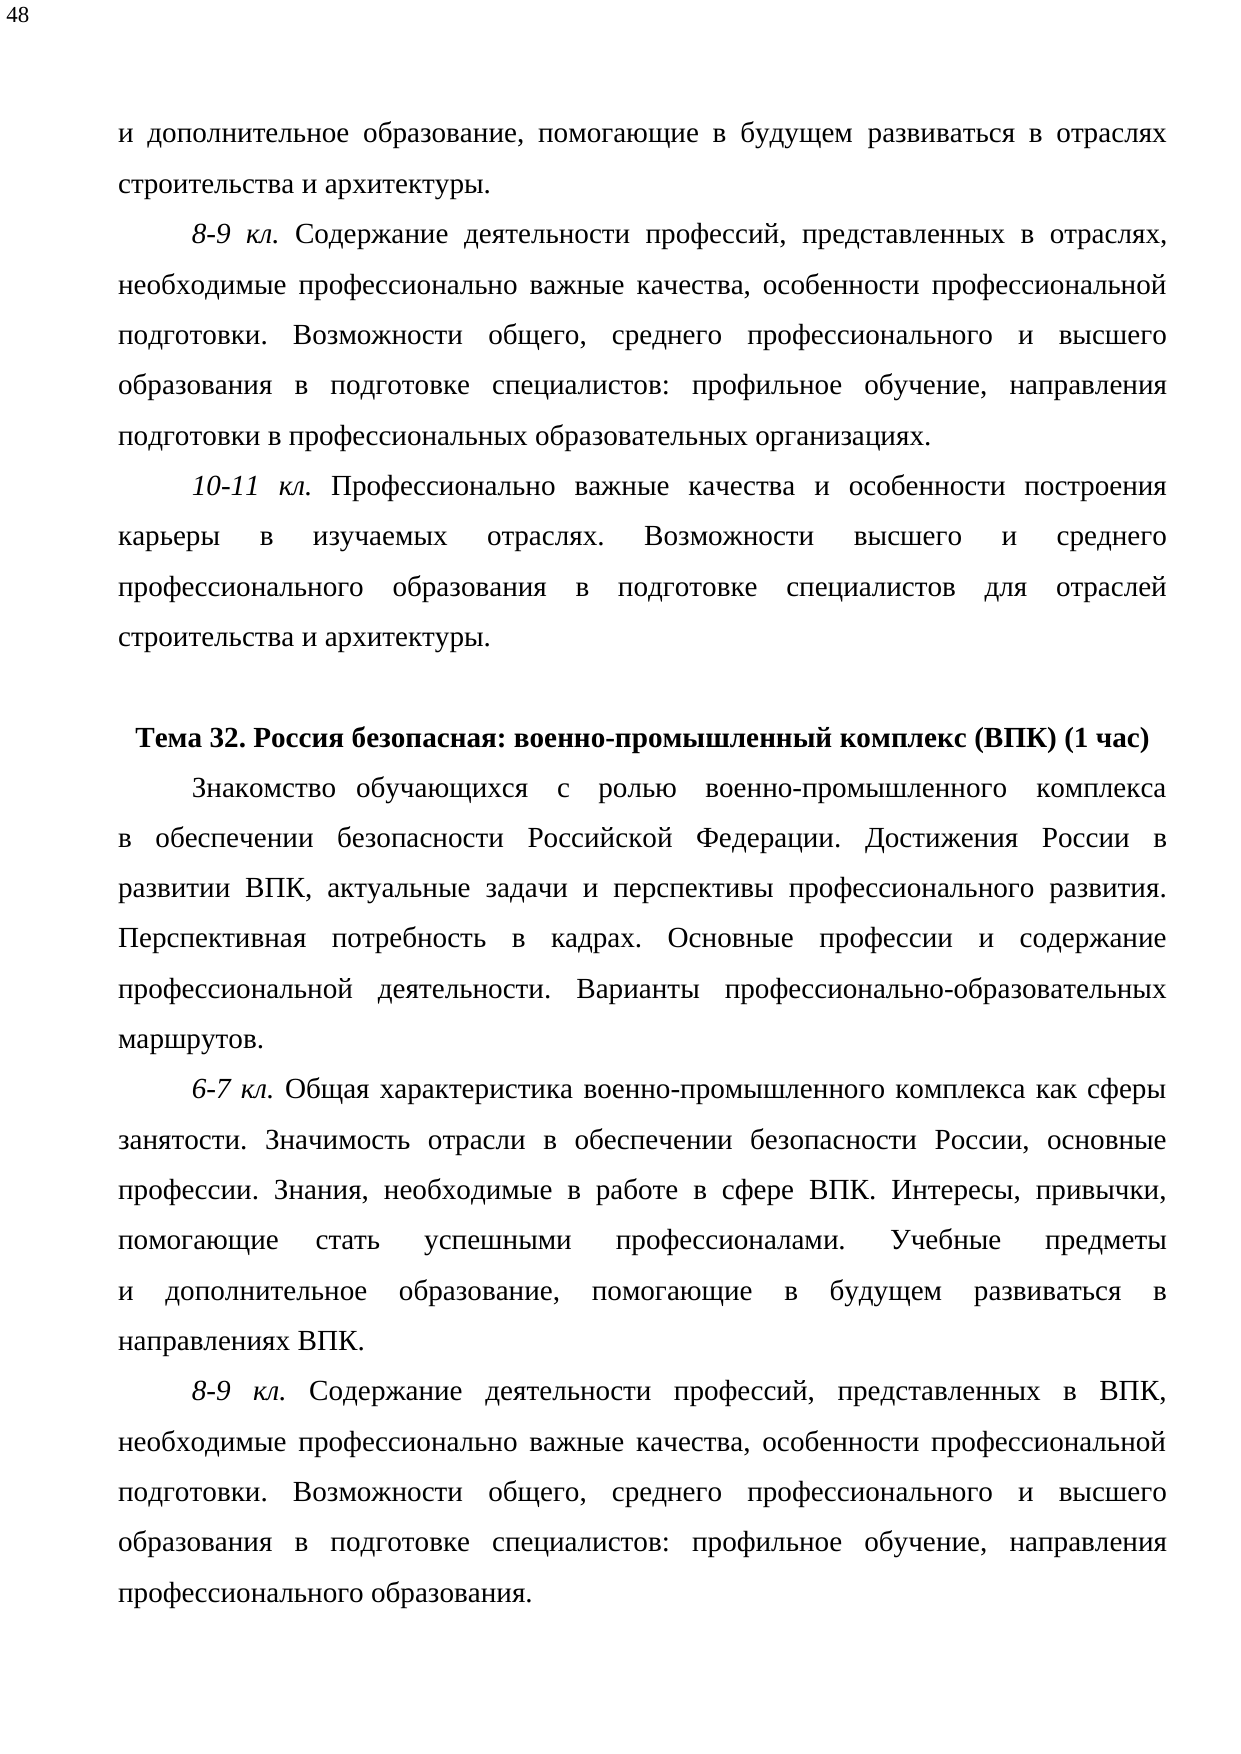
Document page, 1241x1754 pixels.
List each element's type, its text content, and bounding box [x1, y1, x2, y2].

text 10-11 кл. Профессионально важные качества и особенности построения карьеры в изучаемых отраслях. Возможности высшего и среднего профессионального образования в подготовке специалистов для отраслей строительства и архитектуры. [118, 468, 1167, 653]
text и дополнительное образование, помогающие в будущем развиваться в отраслях строительства и архитектуры. [118, 115, 1167, 199]
text 6-7 кл. Общая характеристика военно-промышленного комплекса как сферы занятости. Значимость отрасли в обеспечении безопасности России, основные профессии. Знания, необходимые в работе в сфере ВПК. Интересы, привычки, помогающие стать успешными профессионалами. Учебные предметы и дополнительное образование, помогающие в будущем развиваться в направлениях ВПК. [118, 1072, 1167, 1357]
text 8-9 кл. Содержание деятельности профессий, представленных в ВПК, необходимые профессионально важные качества, особенности профессиональной подготовки. Возможности общего, среднего профессионального и высшего образования в подготовке специалистов: профильное обучение, направления профессионального образования. [118, 1373, 1167, 1608]
text Знакомство обучающихся с ролью военно-промышленного комплекса в обеспечении безопасности Российской Федерации. Достижения России в развитии ВПК, актуальные задачи и перспективы профессионального развития. Перспективная потребность в кадрах. Основные профессии и содержание профессиональной деятельности. Варианты профессионально-образовательных маршрутов. [118, 770, 1167, 1055]
text 8-9 кл. Содержание деятельности профессий, представленных в отраслях, необходимые профессионально важные качества, особенности профессиональной подготовки. Возможности общего, среднего профессионального и высшего образования в подготовке специалистов: профильное обучение, направления подготовки в профессиональных образовательных организациях. [118, 217, 1167, 451]
subtitle Тема 32. Россия безопасная: военно-промышленный комплекс (ВПК) (1 час) [135, 720, 1178, 753]
